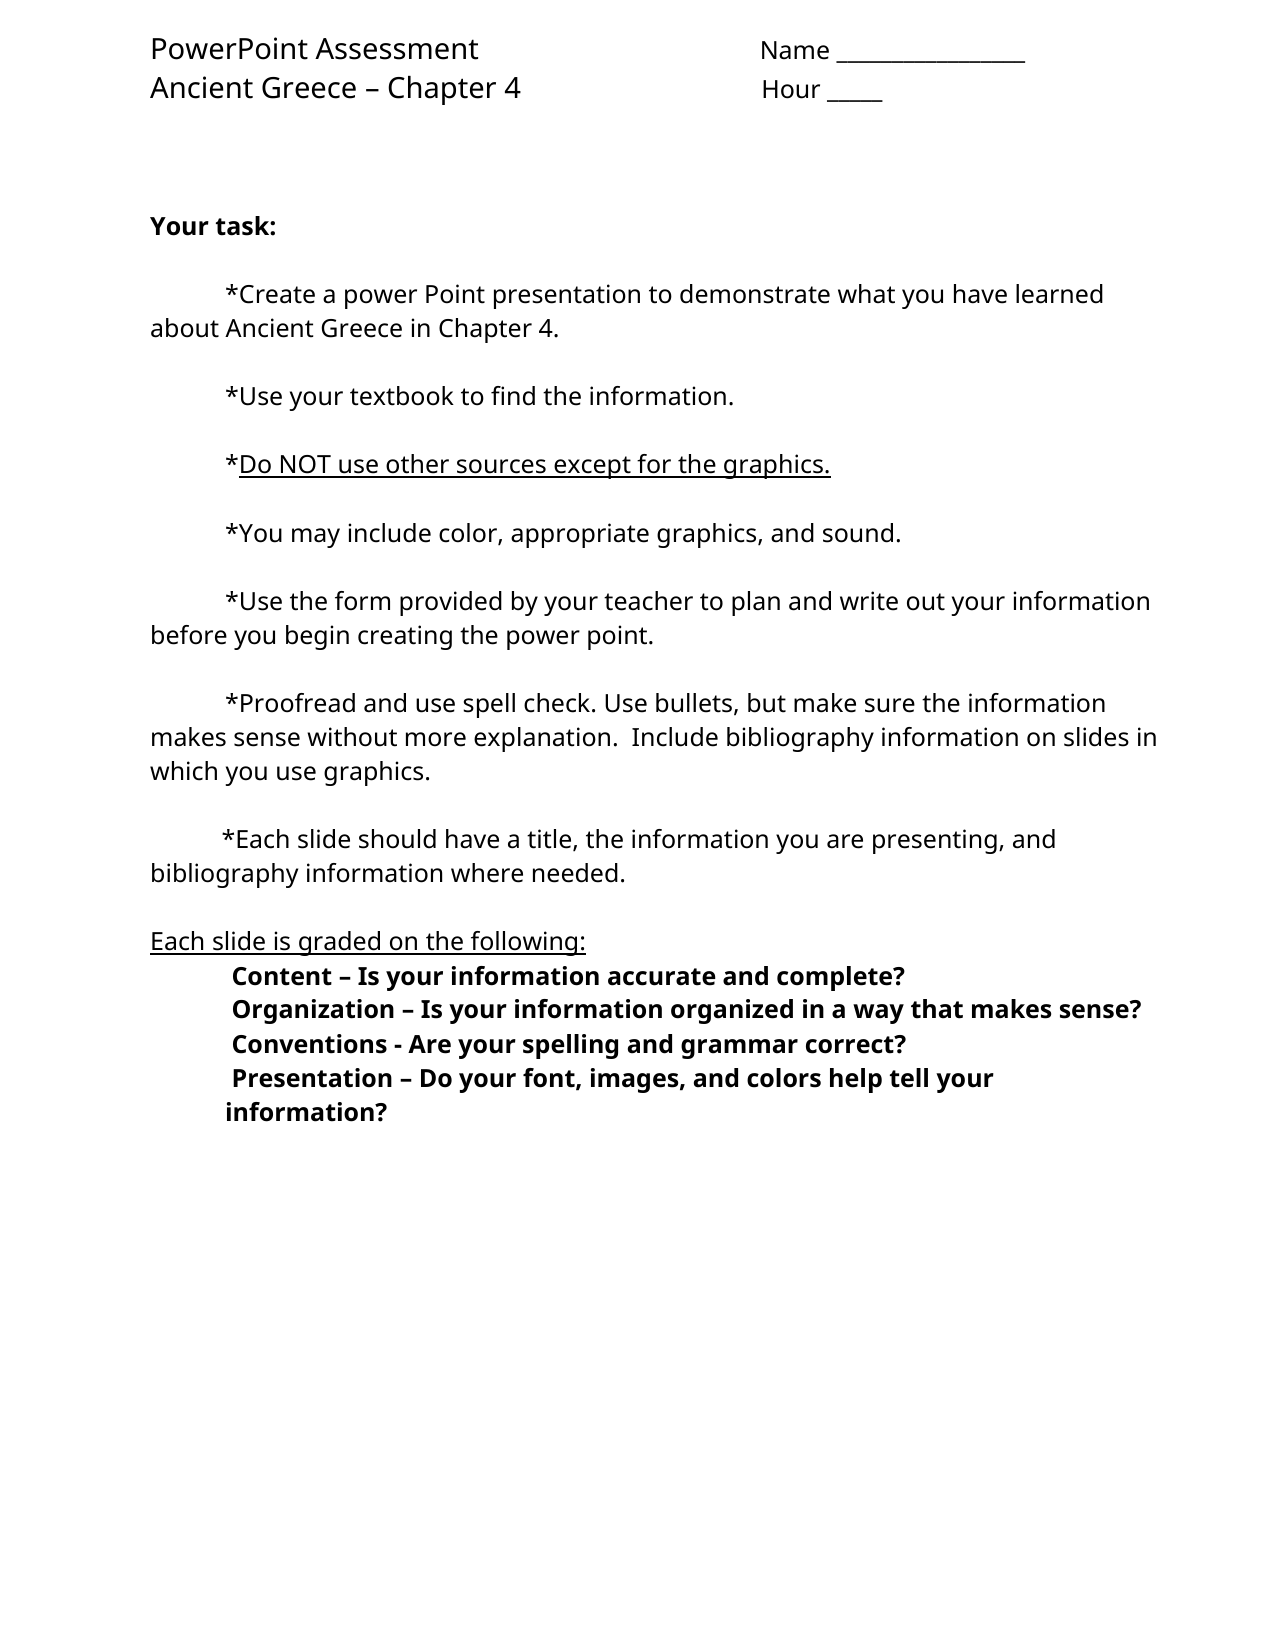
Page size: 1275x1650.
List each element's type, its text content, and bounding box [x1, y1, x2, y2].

text *Use the form provided by your teacher to plan and write out your information before you begin creating the power point. [150, 583, 1162, 652]
text Each slide is graded on the following: [150, 924, 1162, 958]
text Content – Is your information accurate and complete? [150, 958, 1162, 992]
text *Proofread and use spell check. Use bullets, but make sure the information makes sense without more explanation. Include bibliography information on slides in which you use graphics. [150, 686, 1162, 788]
text *You may include color, appropriate graphics, and sound. [150, 515, 1162, 549]
text Your task: [150, 209, 1162, 243]
text Presentation – Do your font, images, and colors help tell your information? [225, 1060, 1162, 1128]
text *Do NOT use other sources except for the graphics. [150, 447, 1162, 481]
text Conventions - Are your spelling and grammar correct? [225, 1026, 1162, 1060]
text *Each slide should have a title, the information you are presenting, and bibliography information where needed. [150, 822, 1162, 890]
text Organization – Is your information organized in a way that makes sense? [225, 992, 1162, 1026]
text *Create a power Point presentation to demonstrate what you have learned about Ancient Greece in Chapter 4. [150, 277, 1162, 345]
text *Use your textbook to find the information. [150, 379, 1162, 413]
